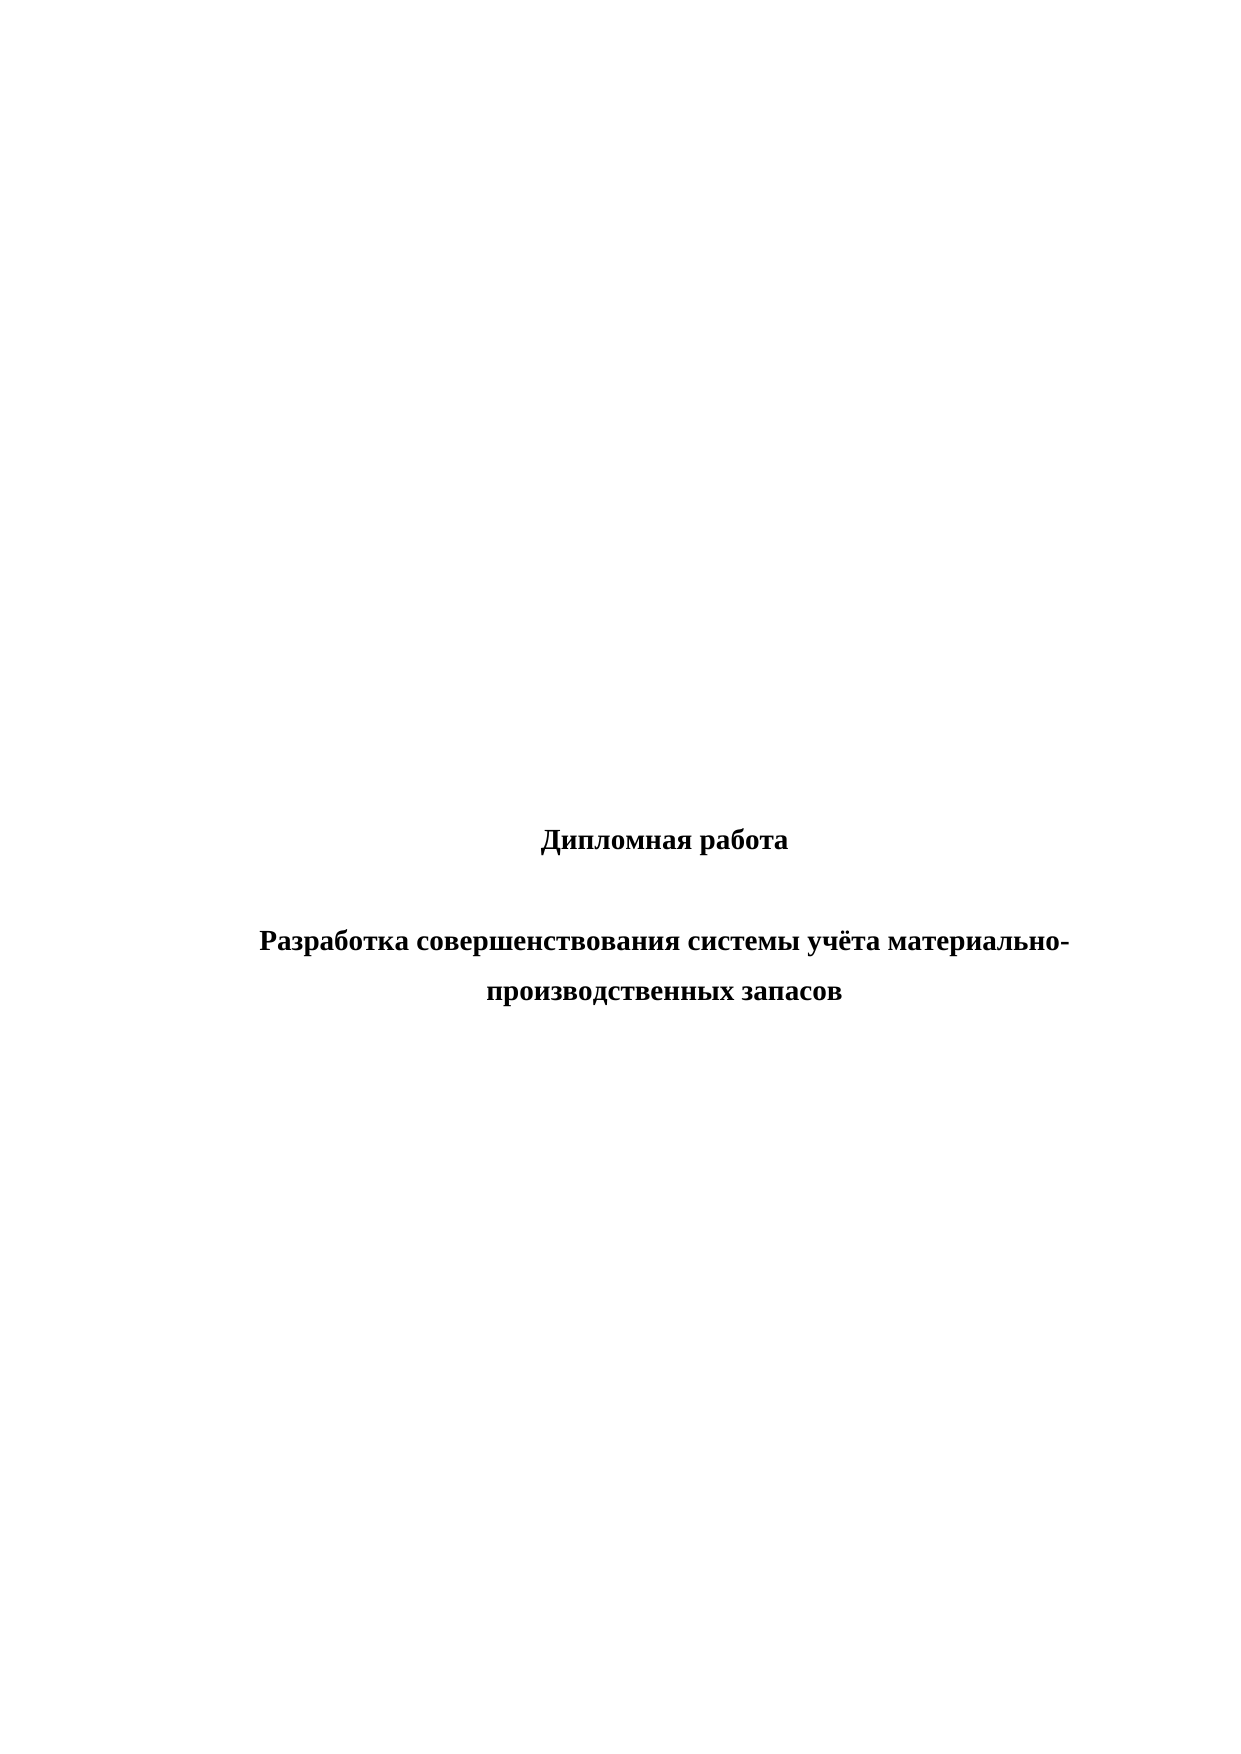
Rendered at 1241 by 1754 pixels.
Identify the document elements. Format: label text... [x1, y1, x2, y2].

text Разработка совершенствования системы учёта материально-производственных запасов [177, 923, 1152, 1007]
text Дипломная работа [177, 822, 1152, 856]
